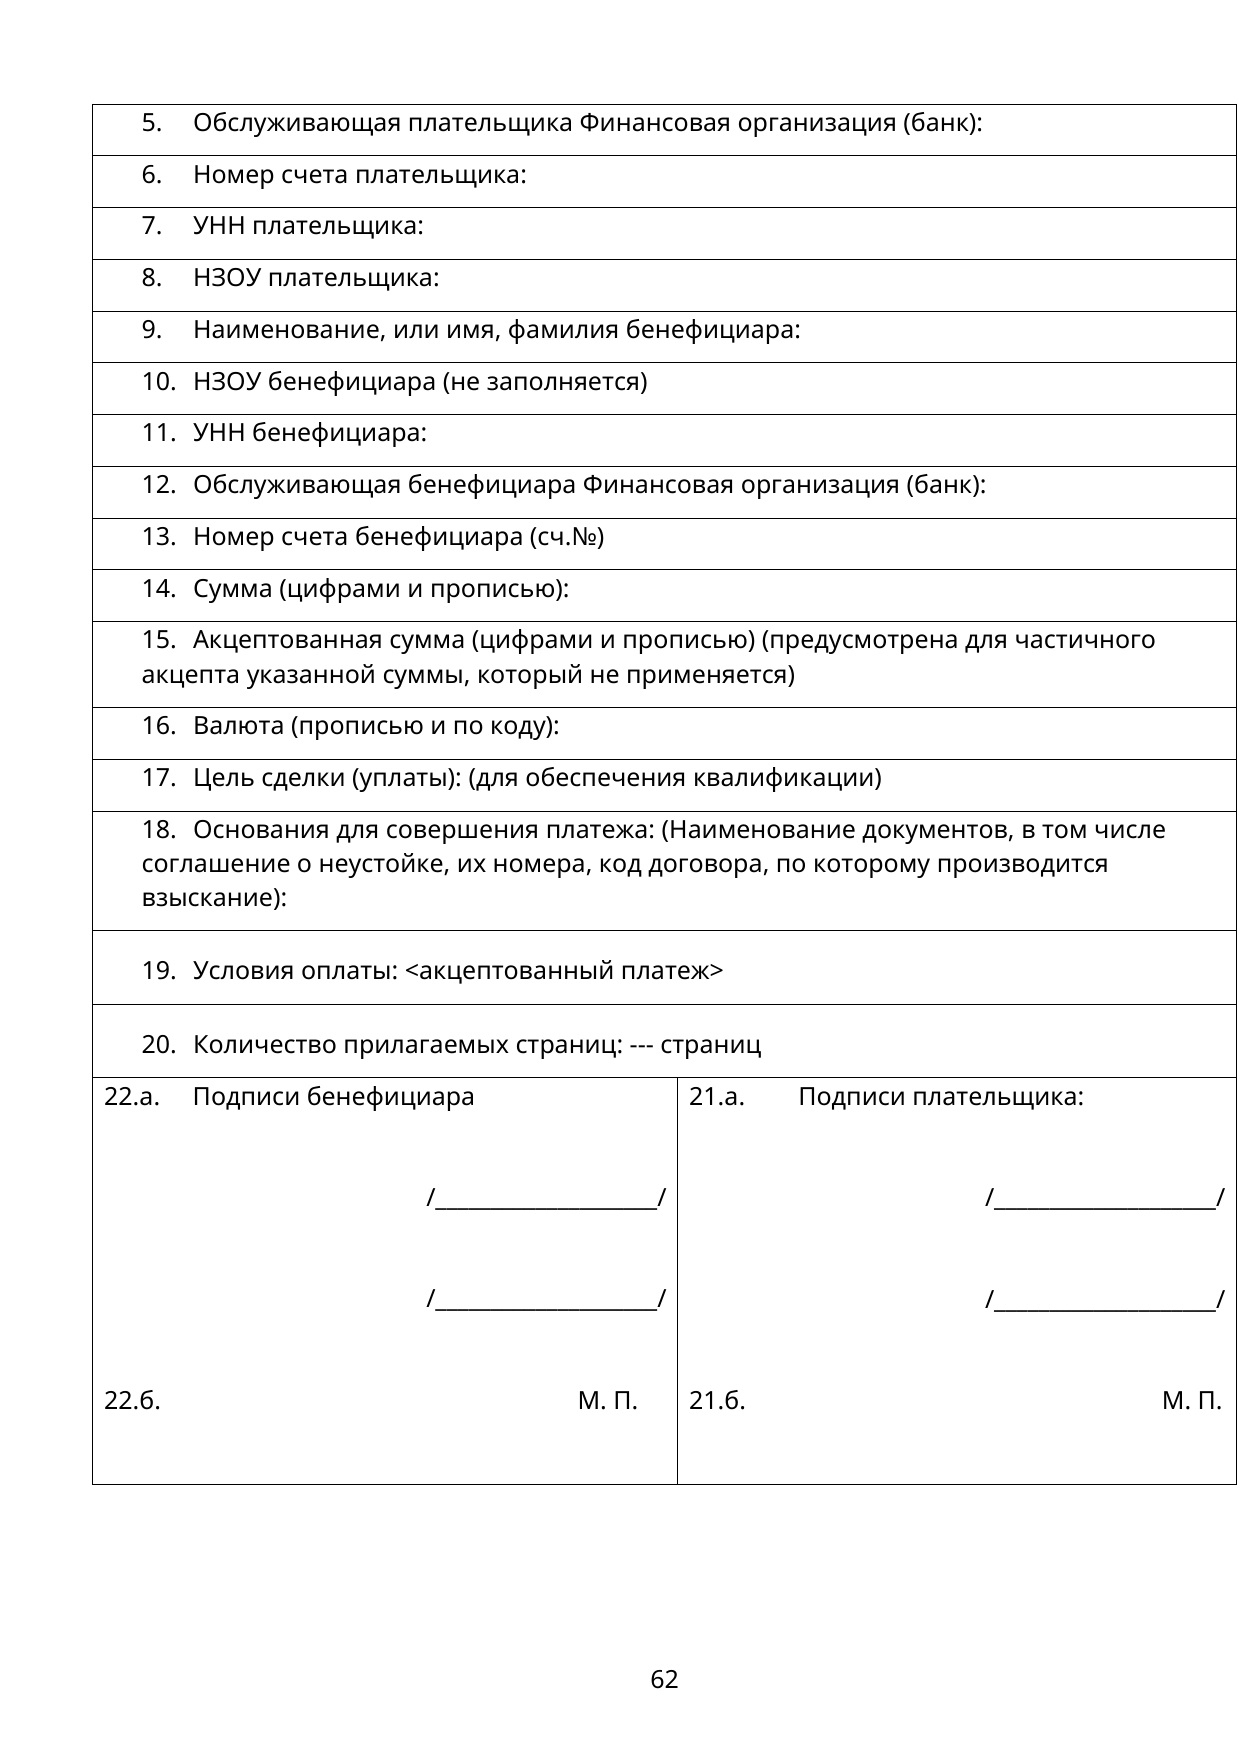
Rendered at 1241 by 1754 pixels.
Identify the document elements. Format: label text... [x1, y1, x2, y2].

table_cell 15. Акцептованная сумма (цифрами и прописью) (предусмотрена для частичного акцепта указанной суммы, который не применяется) [93, 622, 1236, 707]
table_cell 5. Обслуживающая плательщика Финансовая организация (банк): [93, 105, 1236, 155]
table_cell 21.а. Подписи плательщика: /____________________/ /____________________/ 21.б. М. П. [678, 1078, 1236, 1484]
table_cell 19. Условия оплаты: <акцептованный платеж> [93, 931, 1236, 1004]
table_cell 8. НЗОУ плательщика: [93, 260, 1236, 311]
table_cell 16. Валюта (прописью и по коду): [93, 708, 1236, 759]
table_cell 12. Обслуживающая бенефициара Финансовая организация (банк): [93, 467, 1236, 518]
table_cell 22.а. Подписи бенефициара /____________________/ /____________________/ 22.б. М. П. [93, 1078, 677, 1484]
table_cell 9. Наименование, или имя, фамилия бенефициара: [93, 312, 1236, 362]
table_cell 18. Основания для совершения платежа: (Наименование документов, в том числе соглашение о неустойке, их номера, код договора, по которому производится взыскание): [93, 812, 1236, 930]
table_cell 13. Номер счета бенефициара (сч.№) [93, 519, 1236, 569]
table_cell 7. УНН плательщика: [93, 208, 1236, 259]
table_cell 17. Цель сделки (уплаты): (для обеспечения квалификации) [93, 760, 1236, 811]
table_cell 10. НЗОУ бенефициара (не заполняется) [93, 363, 1236, 414]
table_cell 20. Количество прилагаемых страниц: --- страниц [93, 1005, 1236, 1077]
table_cell 6. Номер счета плательщика: [93, 156, 1236, 207]
table_cell 14. Сумма (цифрами и прописью): [93, 570, 1236, 621]
table_cell 11. УНН бенефициара: [93, 415, 1236, 466]
